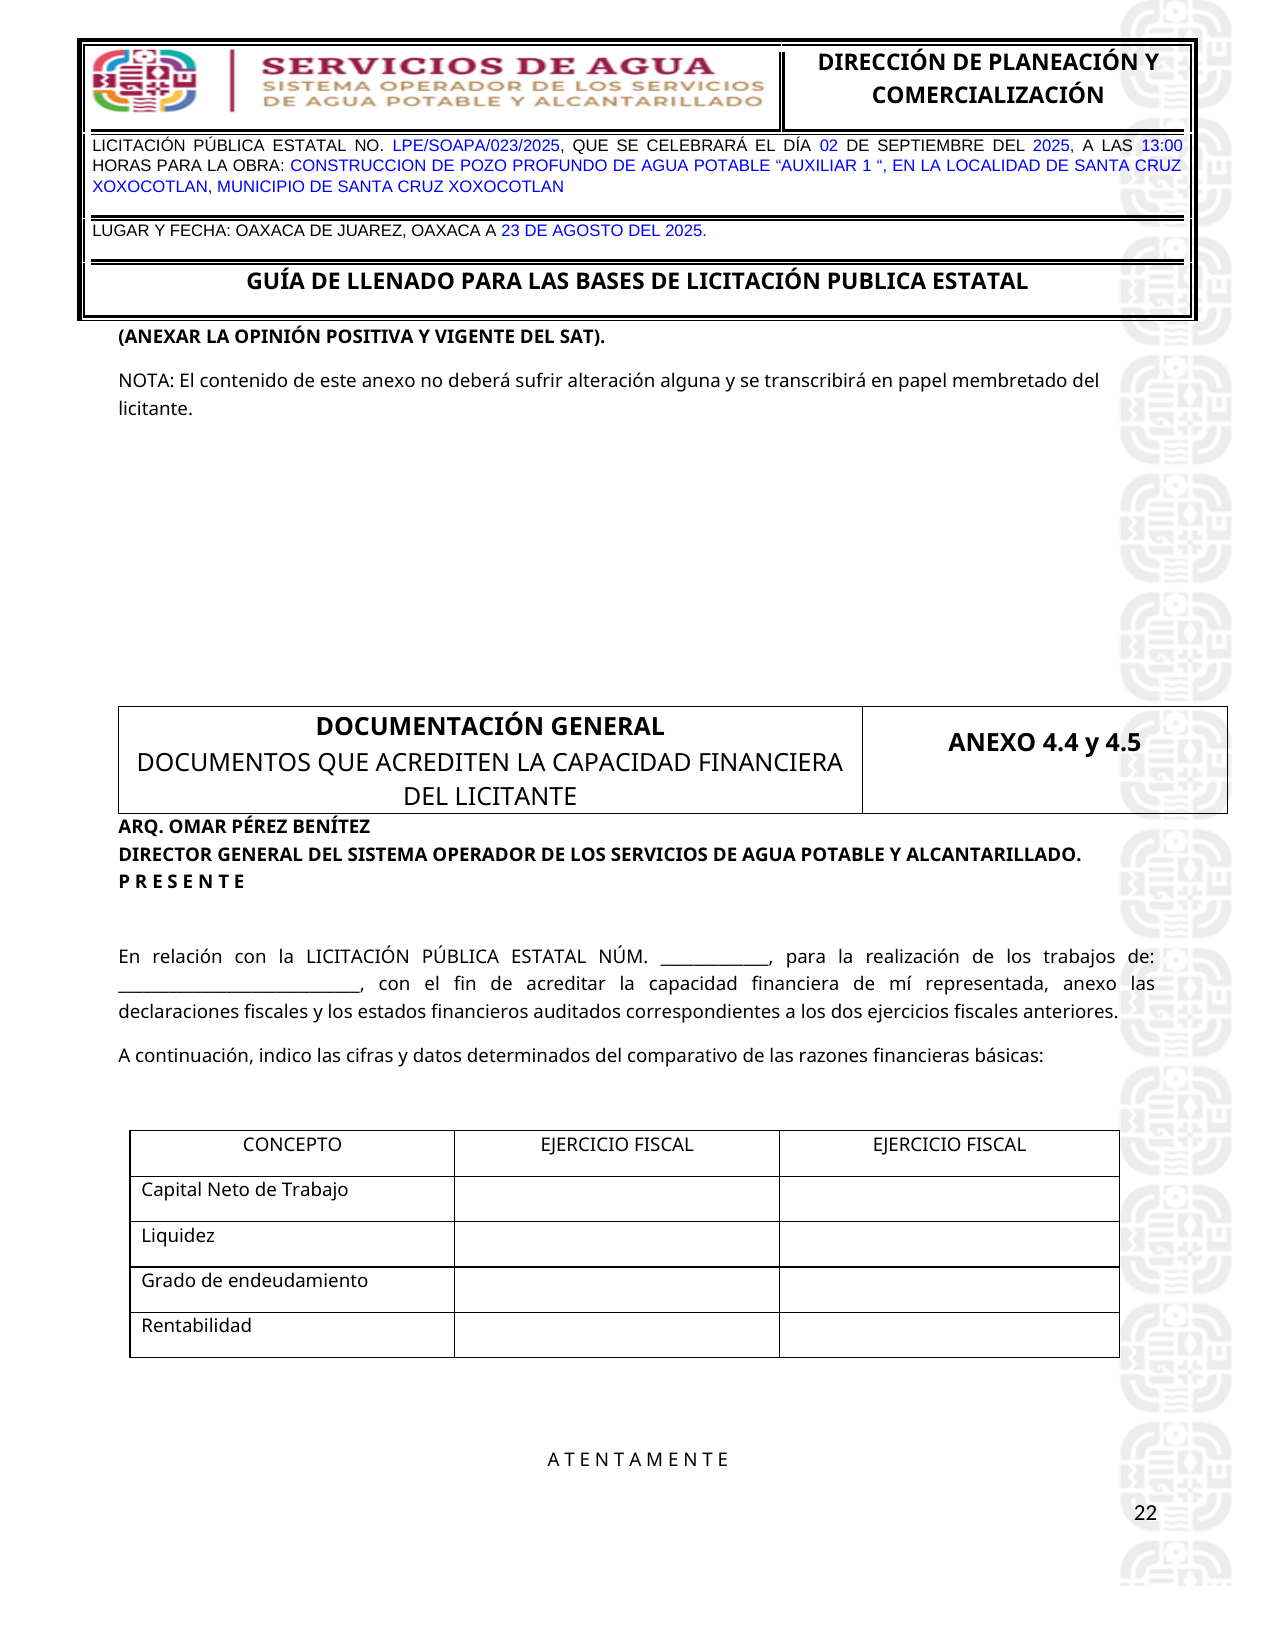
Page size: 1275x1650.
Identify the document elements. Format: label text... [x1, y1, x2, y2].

table_header DOCUMENTACIÓN GENERAL DOCUMENTOS QUE ACREDITEN LA CAPACIDAD FINANCIERA DEL LICITANTE [119, 707, 862, 813]
table_cell [780, 1313, 1119, 1357]
text A continuación, indico las cifras y datos determinados del comparativo de las razones financieras básicas: [118, 1042, 1157, 1068]
text (ANEXAR LA OPINIÓN POSITIVA Y VIGENTE DEL SAT). [118, 154, 1157, 215]
text NOTA: El contenido de este anexo no deberá sufrir alteración alguna y se transcribirá en papel membretado del licitante. [118, 367, 1157, 420]
table_cell [455, 1177, 779, 1221]
picture [88, 46, 773, 123]
table_cell Capital Neto de Trabajo [131, 1177, 454, 1221]
table_header EJERCICIO FISCAL [780, 1131, 1119, 1176]
table_header ANEXO 4.4 y 4.5 [863, 707, 1227, 813]
table_cell [455, 1313, 779, 1357]
table_header EJERCICIO FISCAL [455, 1131, 779, 1176]
text En relación con la LICITACIÓN PÚBLICA ESTATAL NÚM. _____________, para la realización de los trabajos de: _____________________________, con el fin de acreditar la capacidad financiera de mí representada, anexo las declaraciones fiscales y los estados financieros auditados correspondientes a los dos ejercicios fiscales anteriores. [118, 943, 1157, 1023]
text (ANEXAR LA OPINIÓN POSITIVA Y VIGENTE DEL SAT). [118, 221, 1157, 259]
text (ANEXAR LA OPINIÓN POSITIVA Y VIGENTE DEL SAT). [118, 265, 1157, 315]
text ARQ. OMAR PÉREZ BENÍTEZ [118, 814, 1157, 839]
table_cell Rentabilidad [131, 1313, 454, 1357]
picture [1105, 42, 1194, 320]
text DIRECTOR GENERAL DEL SISTEMA OPERADOR DE LOS SERVICIOS DE AGUA POTABLE Y ALCANTARILLADO. [118, 841, 1157, 867]
picture [1106, 56, 1114, 67]
table_cell [780, 1177, 1119, 1221]
text P R E S E N T E [118, 868, 1157, 894]
text (ANEXAR LA OPINIÓN POSITIVA Y VIGENTE DEL SAT). [118, 321, 1157, 349]
table_cell Grado de endeudamiento [131, 1268, 454, 1312]
table_header CONCEPTO [131, 1131, 454, 1176]
picture [1105, 0, 1235, 1586]
table_cell [780, 1268, 1119, 1312]
table_cell Liquidez [131, 1222, 454, 1266]
table_cell [780, 1222, 1119, 1266]
table_cell [455, 1222, 779, 1266]
text A T E N T A M E N T E [118, 1446, 1157, 1472]
table_cell [455, 1268, 779, 1312]
